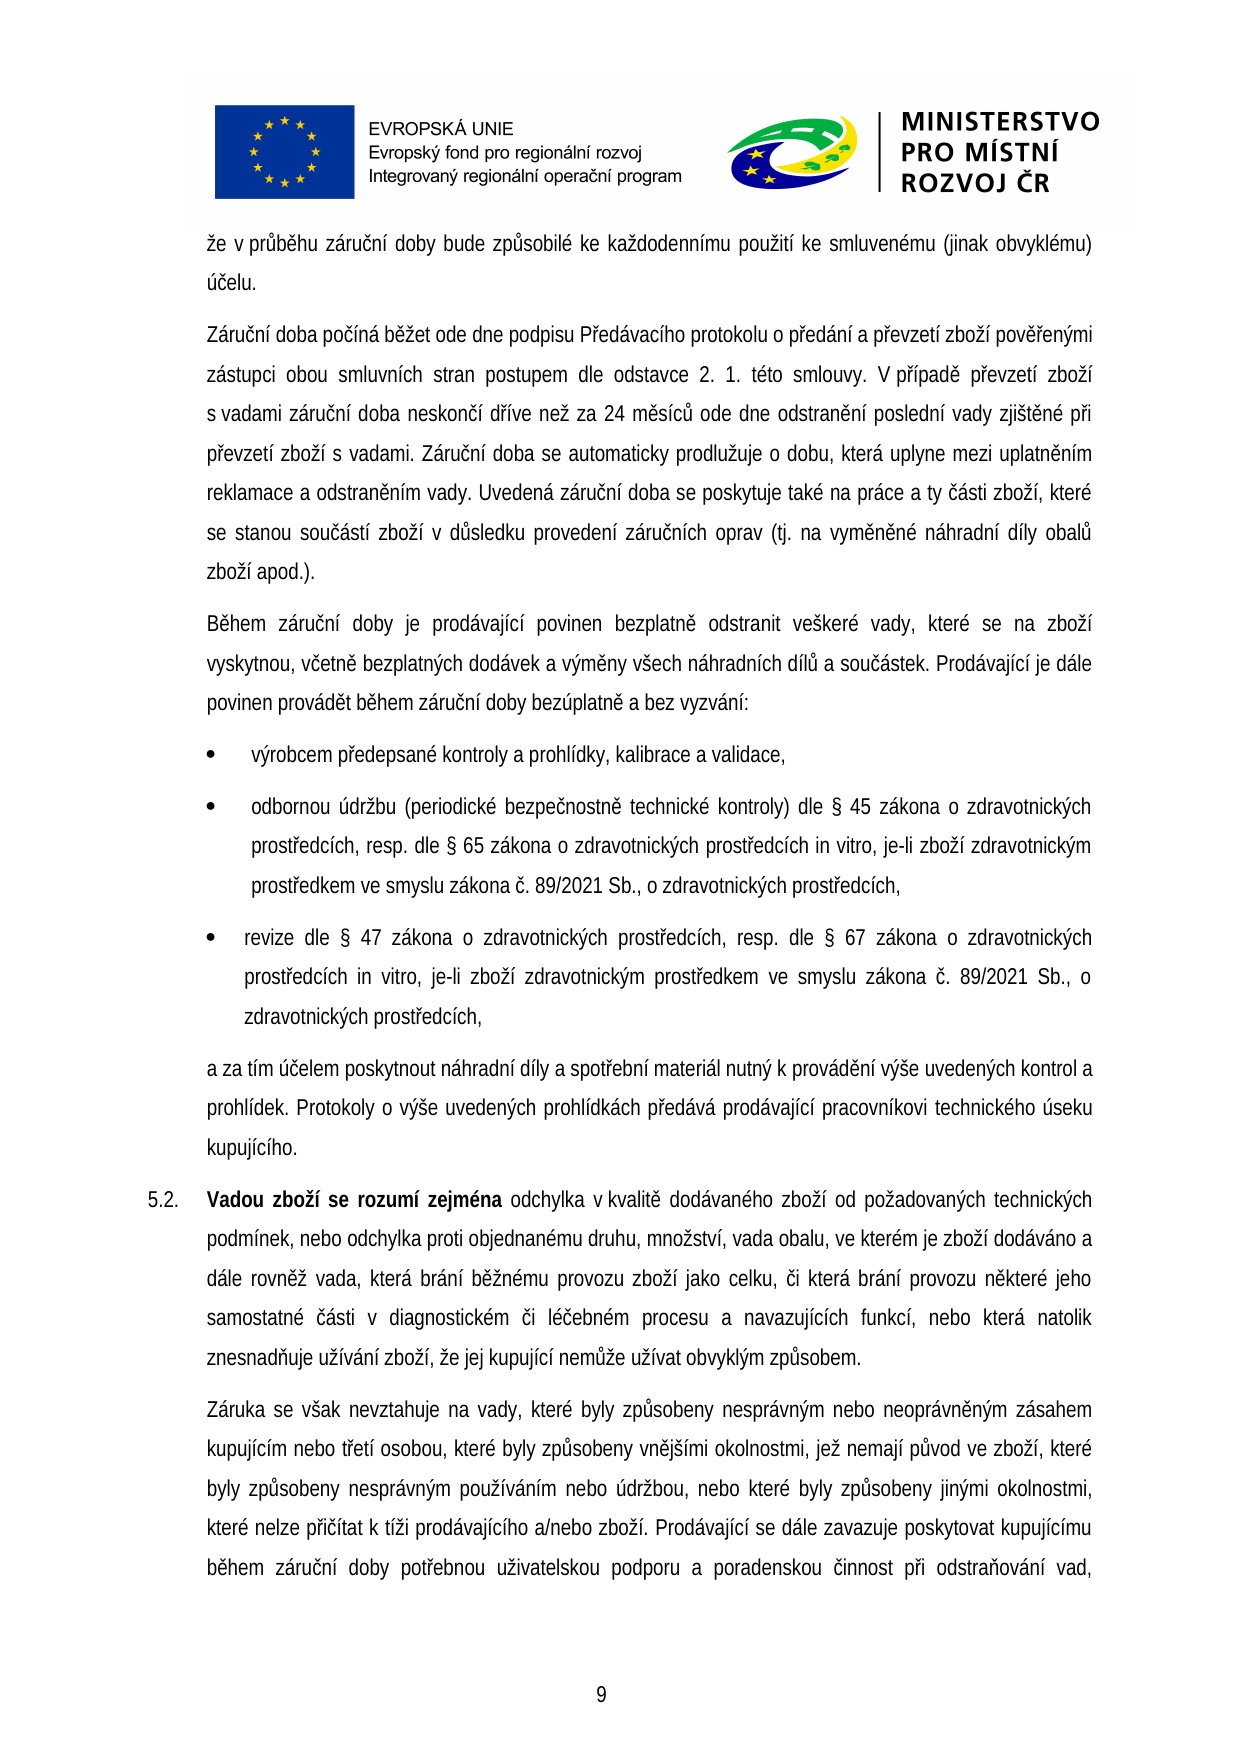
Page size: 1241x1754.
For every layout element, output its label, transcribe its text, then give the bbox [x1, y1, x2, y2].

list Vadou zboží se rozumí zejména odchylka v kvalitě dodávaného zboží od požadovaných technických podmínek, nebo odchylka proti objednanému druhu, množství, vada obalu, ve kterém je zboží dodáváno a dále rovněž vada, která brání běžnému provozu zboží jako celku, či která brání provozu některé jeho samostatné části v diagnostickém či léčebném procesu a navazujících funkcí, nebo která natolik znesnadňuje užívání zboží, že jej kupující nemůže užívat obvyklým způsobem. [148, 1186, 1093, 1370]
text Během záruční doby je prodávající povinen bezplatně odstranit veškeré vady, které se na zboží vyskytnou, včetně bezplatných dodávek a výměny všech náhradních dílů a součástek. Prodávající je dále povinen provádět během záruční doby bezúplatně a bez vyzvání: [207, 610, 1093, 715]
text a za tím účelem poskytnout náhradní díly a spotřební materiál nutný k provádění výše uvedených kontrol a prohlídek. Protokoly o výše uvedených prohlídkách předává prodávající pracovníkovi technického úseku kupujícího. [207, 1055, 1093, 1160]
list odbornou údržbu (periodické bezpečnostně technické kontroly) dle § 45 zákona o zdravotnických prostředcích, resp. dle § 65 zákona o zdravotnických prostředcích in vitro, je-li zboží zdravotnickým prostředkem ve smyslu zákona č. 89/2021 Sb., o zdravotnických prostředcích, [207, 793, 1093, 898]
picture [184, 73, 1130, 230]
list výrobcem předepsané kontroly a prohlídky, kalibrace a validace, [207, 741, 1093, 767]
list revize dle § 47 zákona o zdravotnických prostředcích, resp. dle § 67 zákona o zdravotnických prostředcích in vitro, je-li zboží zdravotnickým prostředkem ve smyslu zákona č. 89/2021 Sb., o zdravotnických prostředcích, [207, 924, 1093, 1029]
text Záruční doba počíná běžet ode dne podpisu Předávacího protokolu o předání a převzetí zboží pověřenými zástupci obou smluvních stran postupem dle odstavce 2. 1. této smlouvy. V případě převzetí zboží s vadami záruční doba neskončí dříve než za 24 měsíců ode dne odstranění poslední vady zjištěné při převzetí zboží s vadami. Záruční doba se automaticky prodlužuje o dobu, která uplyne mezi uplatněním reklamace a odstraněním vady. Uvedená záruční doba se poskytuje také na práce a ty části zboží, které se stanou součástí zboží v důsledku provedení záručních oprav (tj. na vyměněné náhradní díly obalů zboží apod.). [207, 321, 1093, 584]
